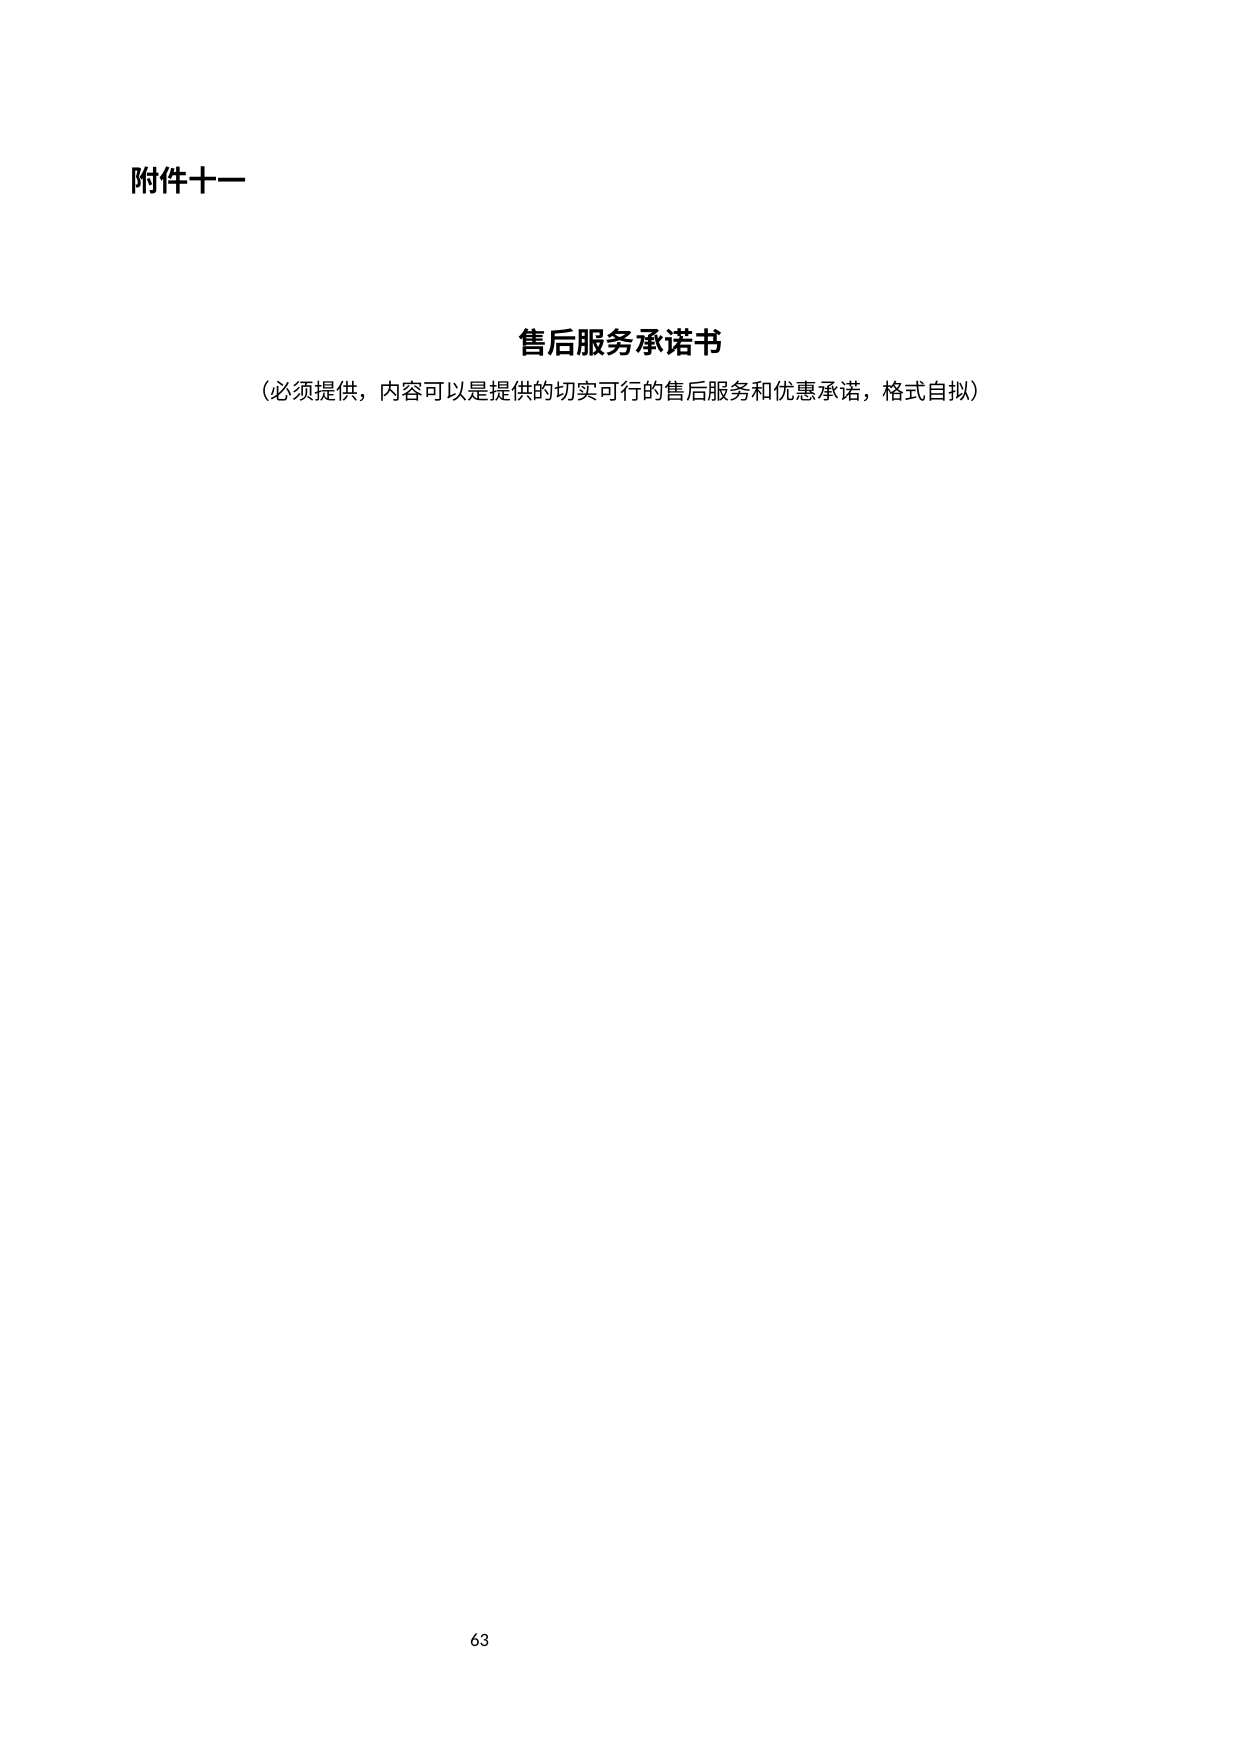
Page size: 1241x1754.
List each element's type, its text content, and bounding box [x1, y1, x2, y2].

list 售后服务承诺书 [130, 308, 1110, 373]
list （必须提供，内容可以是提供的切实可行的售后服务和优惠承诺，格式自拟） [130, 373, 1110, 406]
list 附件十一 [130, 146, 1110, 211]
